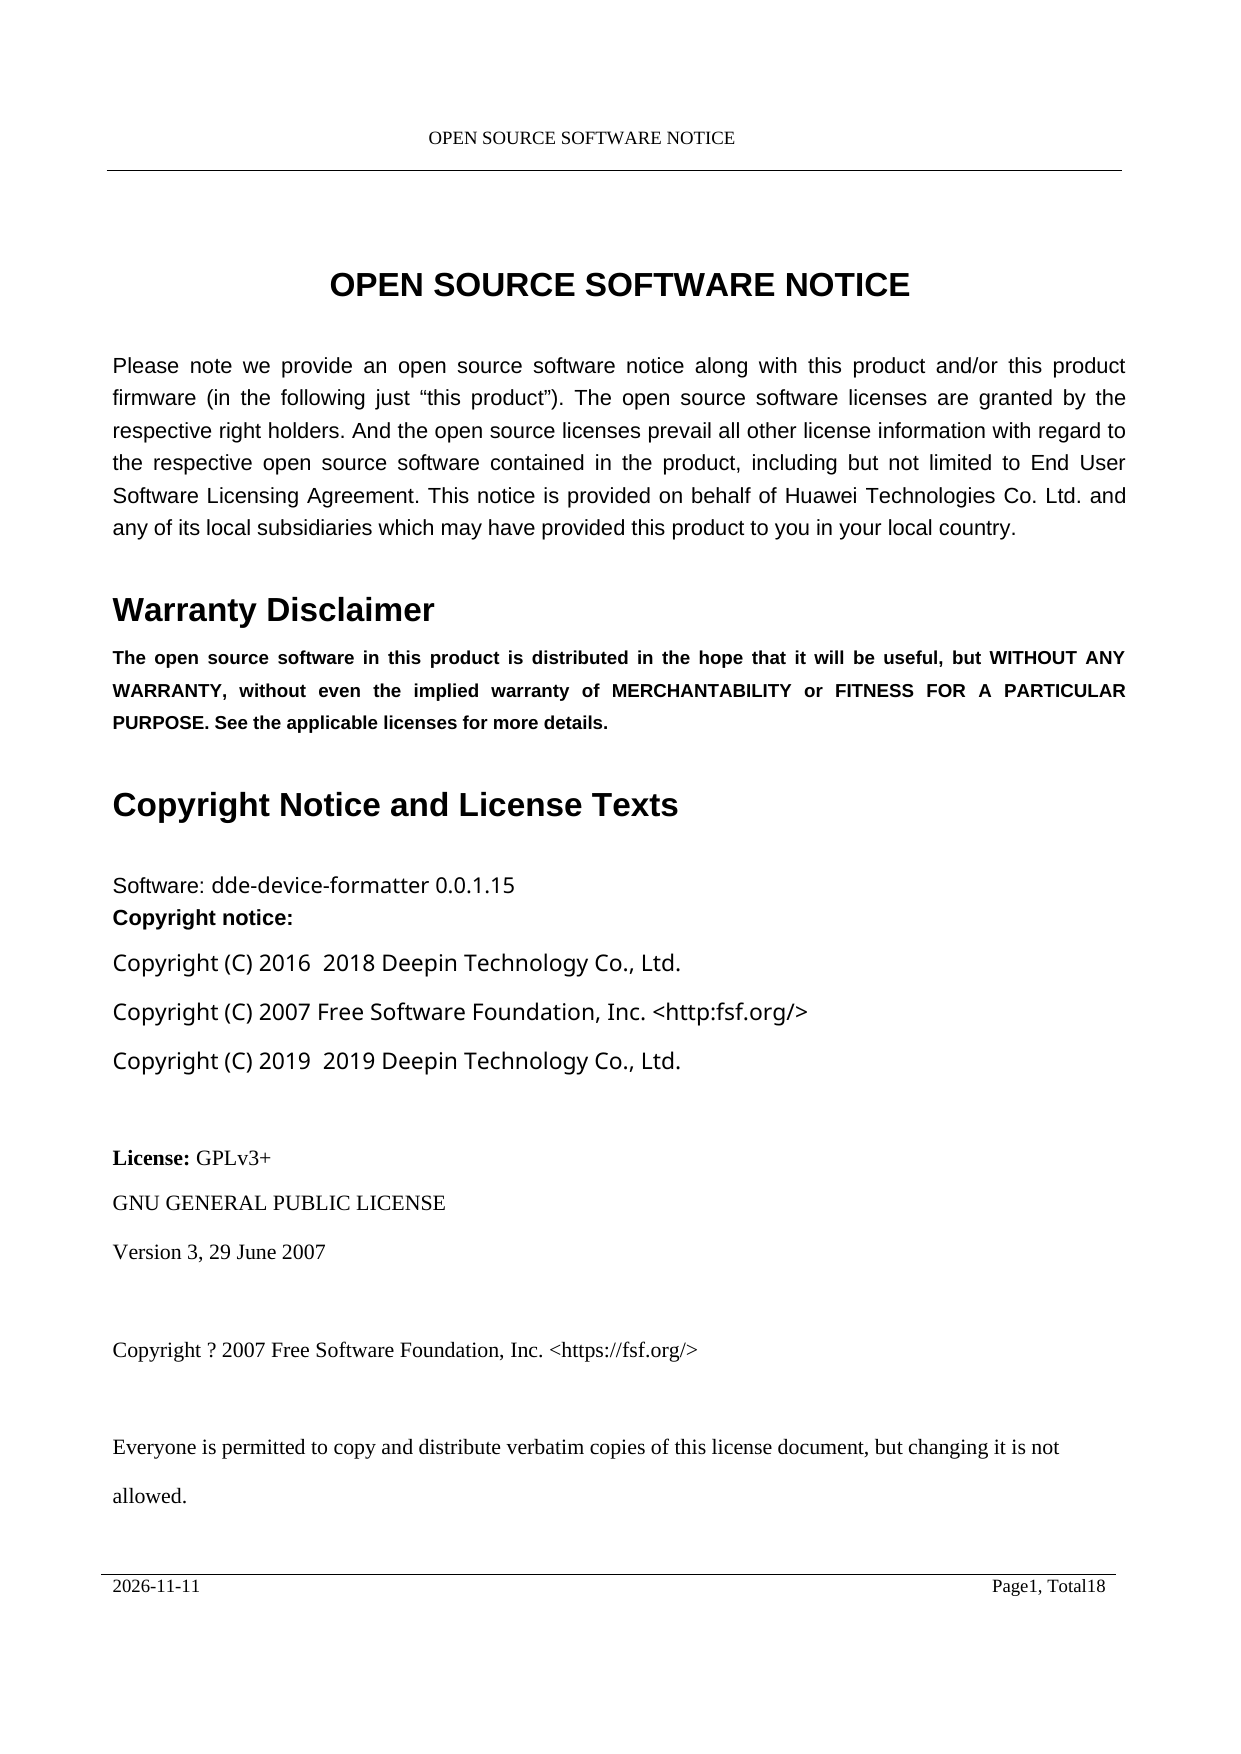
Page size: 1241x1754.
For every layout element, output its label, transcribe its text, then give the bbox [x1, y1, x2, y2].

text Software: dde-device-formatter 0.0.1.15 [112, 869, 1128, 901]
text License: GPLv3+ [112, 1142, 1128, 1174]
text The open source software in this product is distributed in the hope that it will be useful, but WITHOUT ANY WARRANTY, without even the implied warranty of MERCHANTABILITY or FITNESS FOR A PARTICULAR PURPOSE. See the applicable licenses for more details. [112, 641, 1128, 739]
text Please note we provide an open source software notice along with this product and/or this product firmware (in the following just “this product”). The open source software licenses are granted by the respective right holders. And the open source licenses prevail all other license information with regard to the respective open source software contained in the product, including but not limited to End User Software Licensing Agreement. This notice is provided on behalf of Huawei Technologies Co. Ltd. and any of its local subsidiaries which may have provided this product to you in your local country. [112, 349, 1128, 544]
text Copyright notice: [112, 901, 1128, 934]
text Copyright Notice and License Texts [112, 771, 1128, 836]
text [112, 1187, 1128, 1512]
text Copyright (C) 2016 2018 Deepin Technology Co., Ltd. Copyright (C) 2007 Free Software Foundation, Inc. <http:fsf.org/> Copyright (C) 2019 2019 Deepin Technology Co., Ltd. [112, 947, 1128, 1125]
text Warranty Disclaimer [112, 576, 1128, 641]
text OPEN SOURCE SOFTWARE NOTICE [112, 251, 1128, 316]
